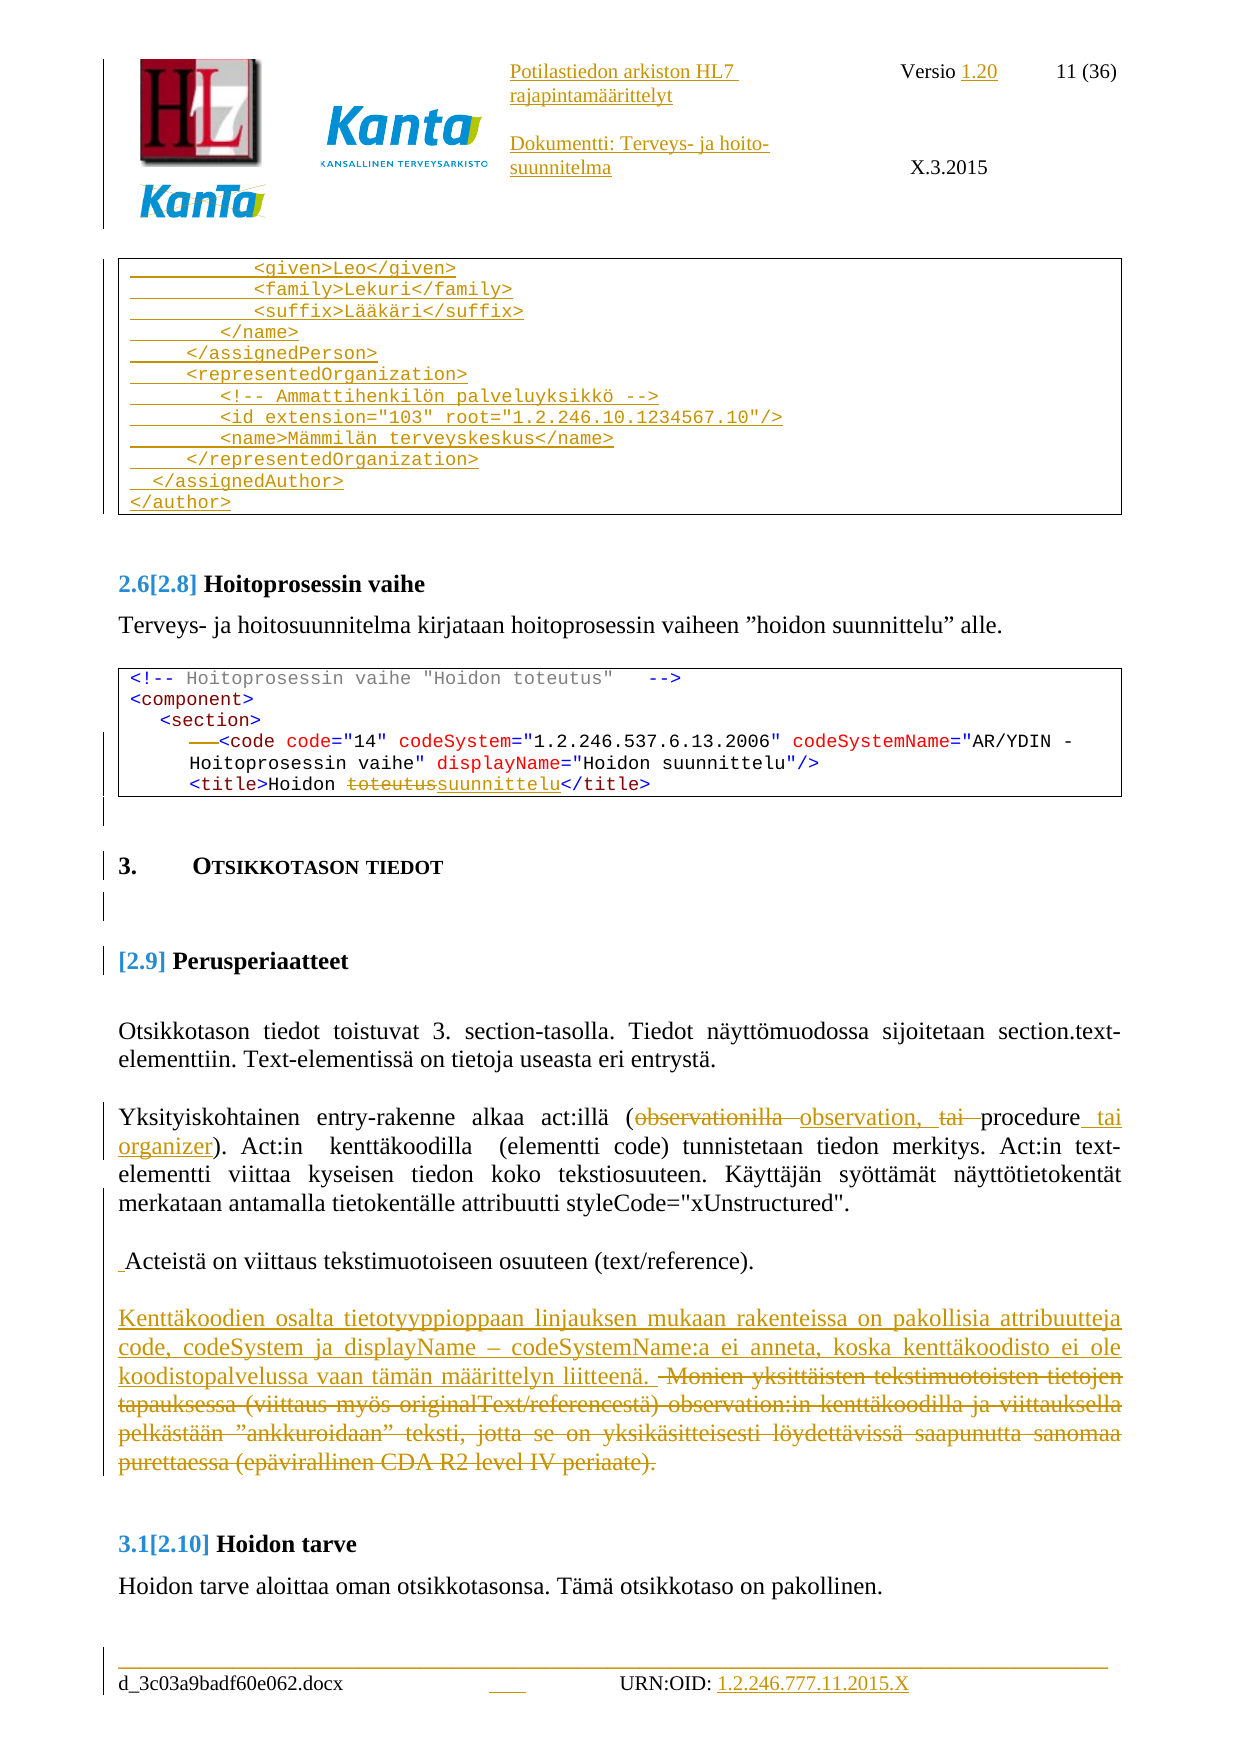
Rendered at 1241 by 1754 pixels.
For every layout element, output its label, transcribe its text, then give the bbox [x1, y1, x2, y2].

text Otsikkotason tiedot toistuvat 3. section-tasolla. Tiedot näyttömuodossa sijoitetaan section.text-elementtiin. Text-elementissä on tietoja useasta eri entrystä. [118, 1016, 1122, 1073]
table_header <!-- Hoitoprosessin vaihe "Hoidon toteutus" --> <component> <section> <code code="14" codeSystem="1.2.246.537.6.13.2006" codeSystemName="AR/YDIN - Hoitoprosessin vaihe" displayName="Hoidon suunnittelu"/> <title>Hoidon </title> [119, 669, 1121, 796]
picture [320, 106, 488, 167]
text Hoidon tarve aloittaa oman otsikkotasonsa. Tämä otsikkotaso on pakollinen. [118, 1571, 1122, 1599]
picture [341, 106, 352, 119]
table_header [119, 259, 1121, 514]
subtitle Otsikkotason tiedot [118, 851, 1122, 879]
text Terveys- ja hoitosuunnitelma kirjataan hoitoprosessin vaiheen ”hoidon suunnittelu” alle. [118, 610, 1122, 639]
subtitle Hoidon tarve [118, 1529, 1122, 1558]
picture [140, 59, 263, 167]
subtitle Perusperiaatteet [118, 946, 1122, 974]
subtitle Hoitoprosessin vaihe [118, 569, 1122, 597]
text Yksityiskohtainen entry-rakenne alkaa act:illä (procedure). Act:in kenttäkoodilla (elementti code) tunnistetaan tiedon merkitys. Act:in text-elementti viittaa kyseisen tiedon koko tekstiosuuteen. Käyttäjän syöttämät näyttötietokentät merkataan antamalla tietokentälle attribuutti styleCode="xUnstructured". [118, 1102, 1122, 1217]
text Acteistä on viittaus tekstimuotoiseen osuuteen (text/reference). [118, 1246, 1122, 1274]
